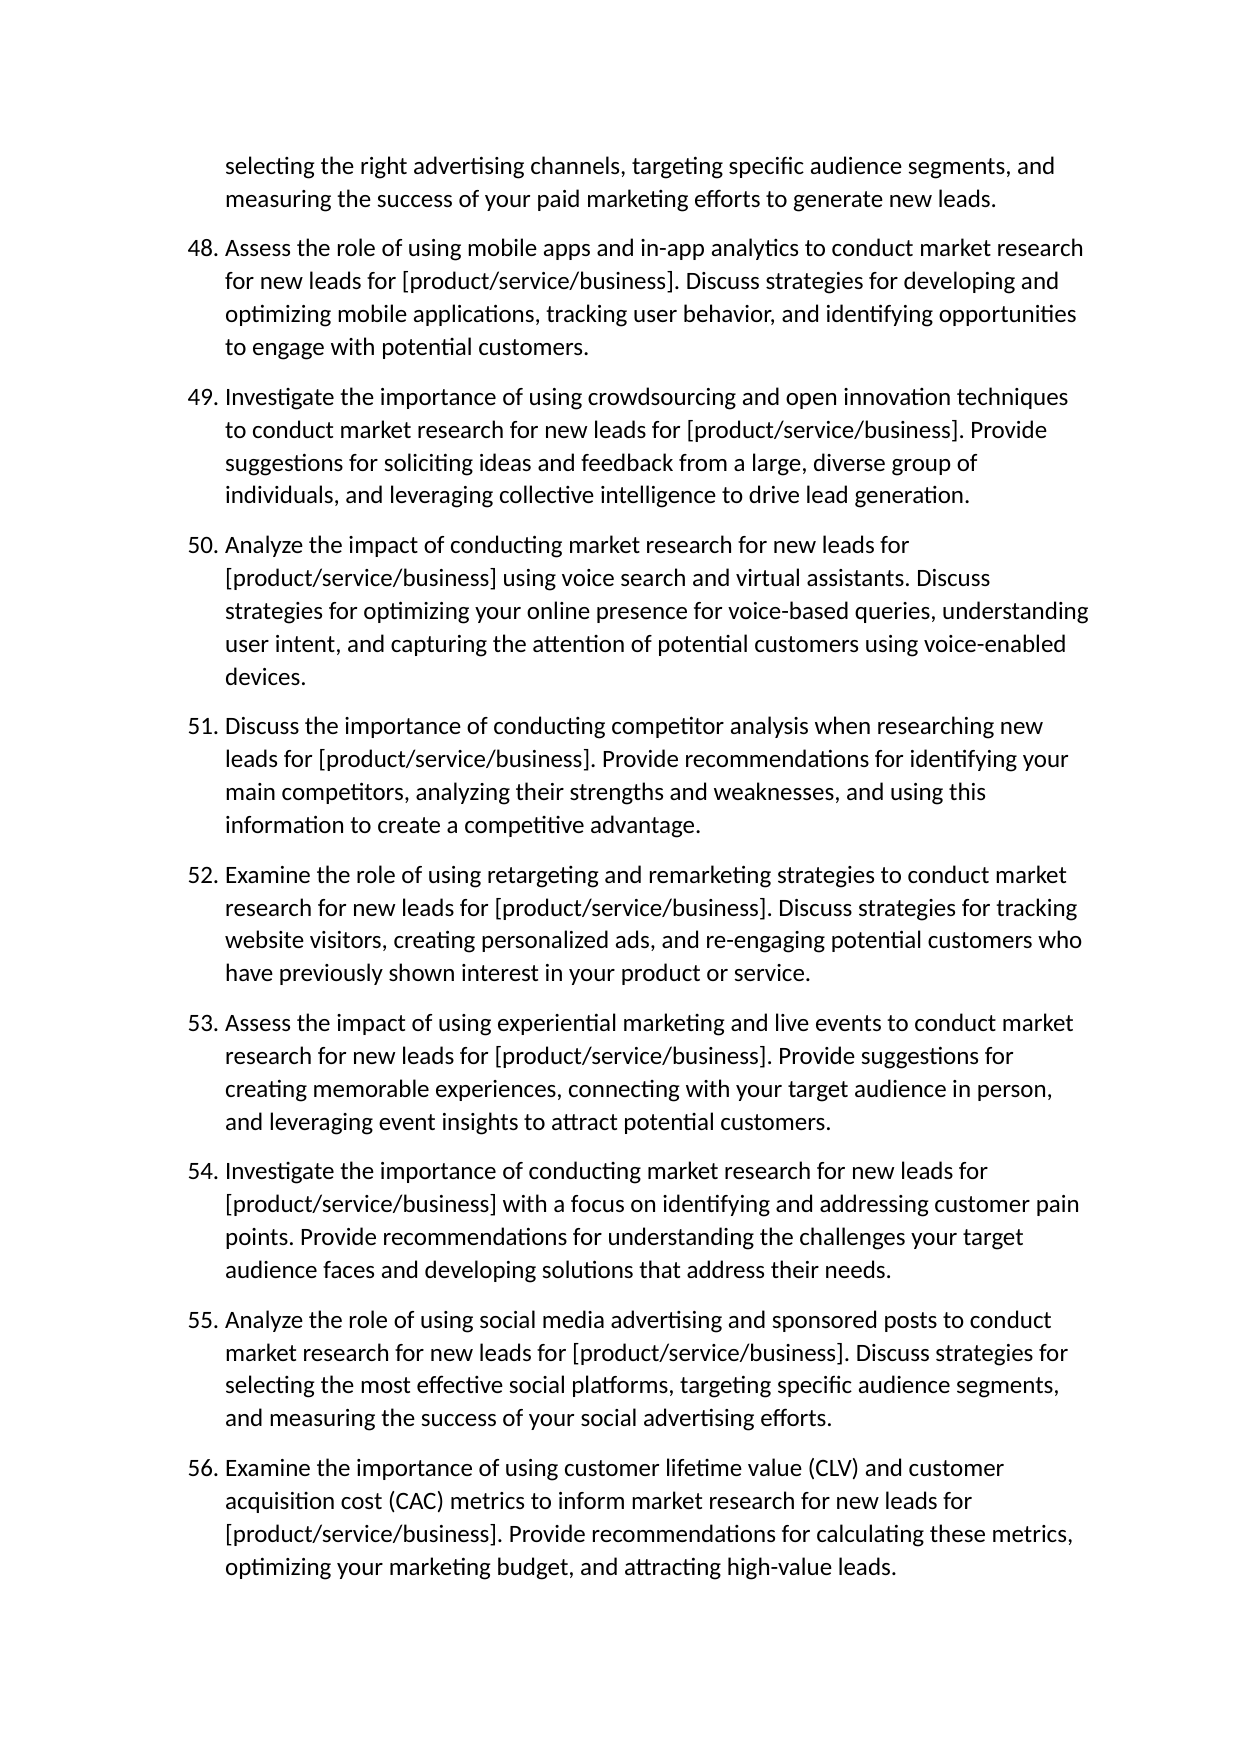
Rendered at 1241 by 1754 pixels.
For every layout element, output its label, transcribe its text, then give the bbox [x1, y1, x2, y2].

list Examine the role of using retargeting and remarketing strategies to conduct market research for new leads for [product/service/business]. Discuss strategies for tracking website visitors, creating personalized ads, and re-engaging potential customers who have previously shown interest in your product or service. [187, 859, 1090, 988]
list Analyze the impact of conducting market research for new leads for [product/service/business] using voice search and virtual assistants. Discuss strategies for optimizing your online presence for voice-based queries, understanding user intent, and capturing the attention of potential customers using voice-enabled devices. [187, 529, 1090, 691]
list Discuss the importance of conducting competitor analysis when researching new leads for [product/service/business]. Provide recommendations for identifying your main competitors, analyzing their strengths and weaknesses, and using this information to create a competitive advantage. [187, 710, 1090, 840]
list Assess the impact of using experiential marketing and live events to conduct market research for new leads for [product/service/business]. Provide suggestions for creating memorable experiences, connecting with your target audience in person, and leveraging event insights to attract potential customers. [187, 1007, 1090, 1136]
list Examine the importance of using customer lifetime value (CLV) and customer acquisition cost (CAC) metrics to inform market research for new leads for [product/service/business]. Provide recommendations for calculating these metrics, optimizing your marketing budget, and attracting high-value leads. [187, 1452, 1090, 1581]
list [187, 150, 1090, 213]
list Analyze the role of using social media advertising and sponsored posts to conduct market research for new leads for [product/service/business]. Discuss strategies for selecting the most effective social platforms, targeting specific audience segments, and measuring the success of your social advertising efforts. [187, 1304, 1090, 1433]
list Assess the role of using mobile apps and in-app analytics to conduct market research for new leads for [product/service/business]. Discuss strategies for developing and optimizing mobile applications, tracking user behavior, and identifying opportunities to engage with potential customers. [187, 232, 1090, 362]
list Investigate the importance of conducting market research for new leads for [product/service/business] with a focus on identifying and addressing customer pain points. Provide recommendations for understanding the challenges your target audience faces and developing solutions that address their needs. [187, 1155, 1090, 1285]
list Investigate the importance of using crowdsourcing and open innovation techniques to conduct market research for new leads for [product/service/business]. Provide suggestions for soliciting ideas and feedback from a large, diverse group of individuals, and leveraging collective intelligence to drive lead generation. [187, 381, 1090, 510]
